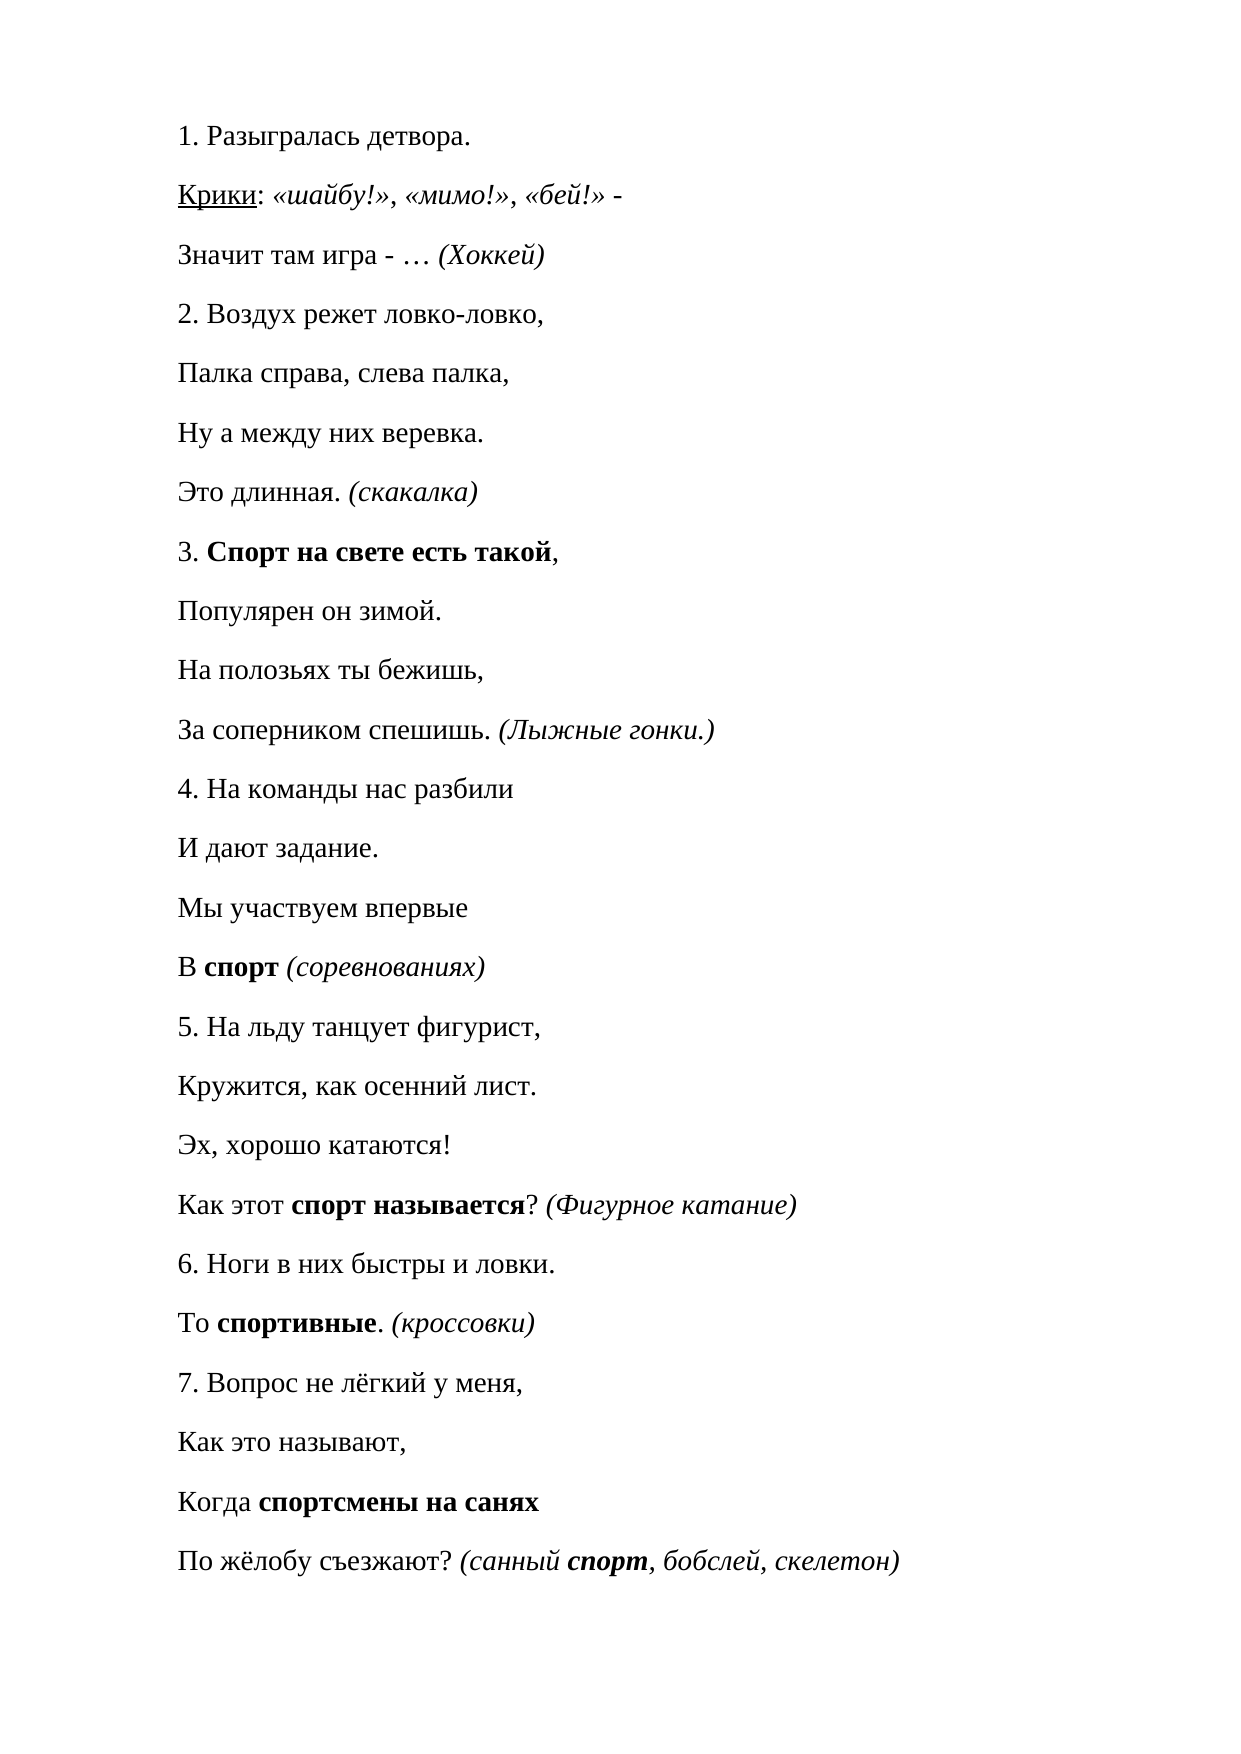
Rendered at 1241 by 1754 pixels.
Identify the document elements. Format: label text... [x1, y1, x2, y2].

text По жёлобу съезжают? (санный спорт, бобслей, скелетон) [177, 1543, 1152, 1577]
text И дают задание. [177, 831, 1152, 864]
text Крики: «шайбу!», «мимо!», «бей!» - [177, 177, 1152, 211]
text То спортивные. (кроссовки) [177, 1306, 1152, 1339]
text 4. На команды нас разбили [177, 771, 1152, 805]
text Мы участвуем впервые [177, 890, 1152, 923]
text Популярен он зимой. [177, 593, 1152, 627]
text В спорт (соревнованиях) [177, 949, 1152, 983]
text 6. Ноги в них быстры и ловки. [177, 1246, 1152, 1280]
text На полозьях ты бежишь, [177, 652, 1152, 686]
text Палка справа, слева палка, [177, 356, 1152, 389]
text 1. Разыгралась детвора. [177, 118, 1152, 152]
text Ну а между них веревка. [177, 415, 1152, 448]
text За соперником спешишь. (Лыжные гонки.) [177, 712, 1152, 745]
text Это длинная. (скакалка) [177, 474, 1152, 508]
text Значит там игра - … (Хоккей) [177, 237, 1152, 270]
text Когда спортсмены на санях [177, 1484, 1152, 1517]
text Кружится, как осенний лист. [177, 1068, 1152, 1102]
text Как это называют, [177, 1424, 1152, 1458]
text 3. Спорт на свете есть такой, [177, 534, 1152, 567]
text Как этот спорт называется? (Фигурное катание) [177, 1187, 1152, 1220]
text 2. Воздух режет ловко-ловко, [177, 296, 1152, 330]
text 5. На льду танцует фигурист, [177, 1009, 1152, 1042]
text Эх, хорошо катаются! [177, 1127, 1152, 1161]
text 7. Вопрос не лёгкий у меня, [177, 1365, 1152, 1398]
